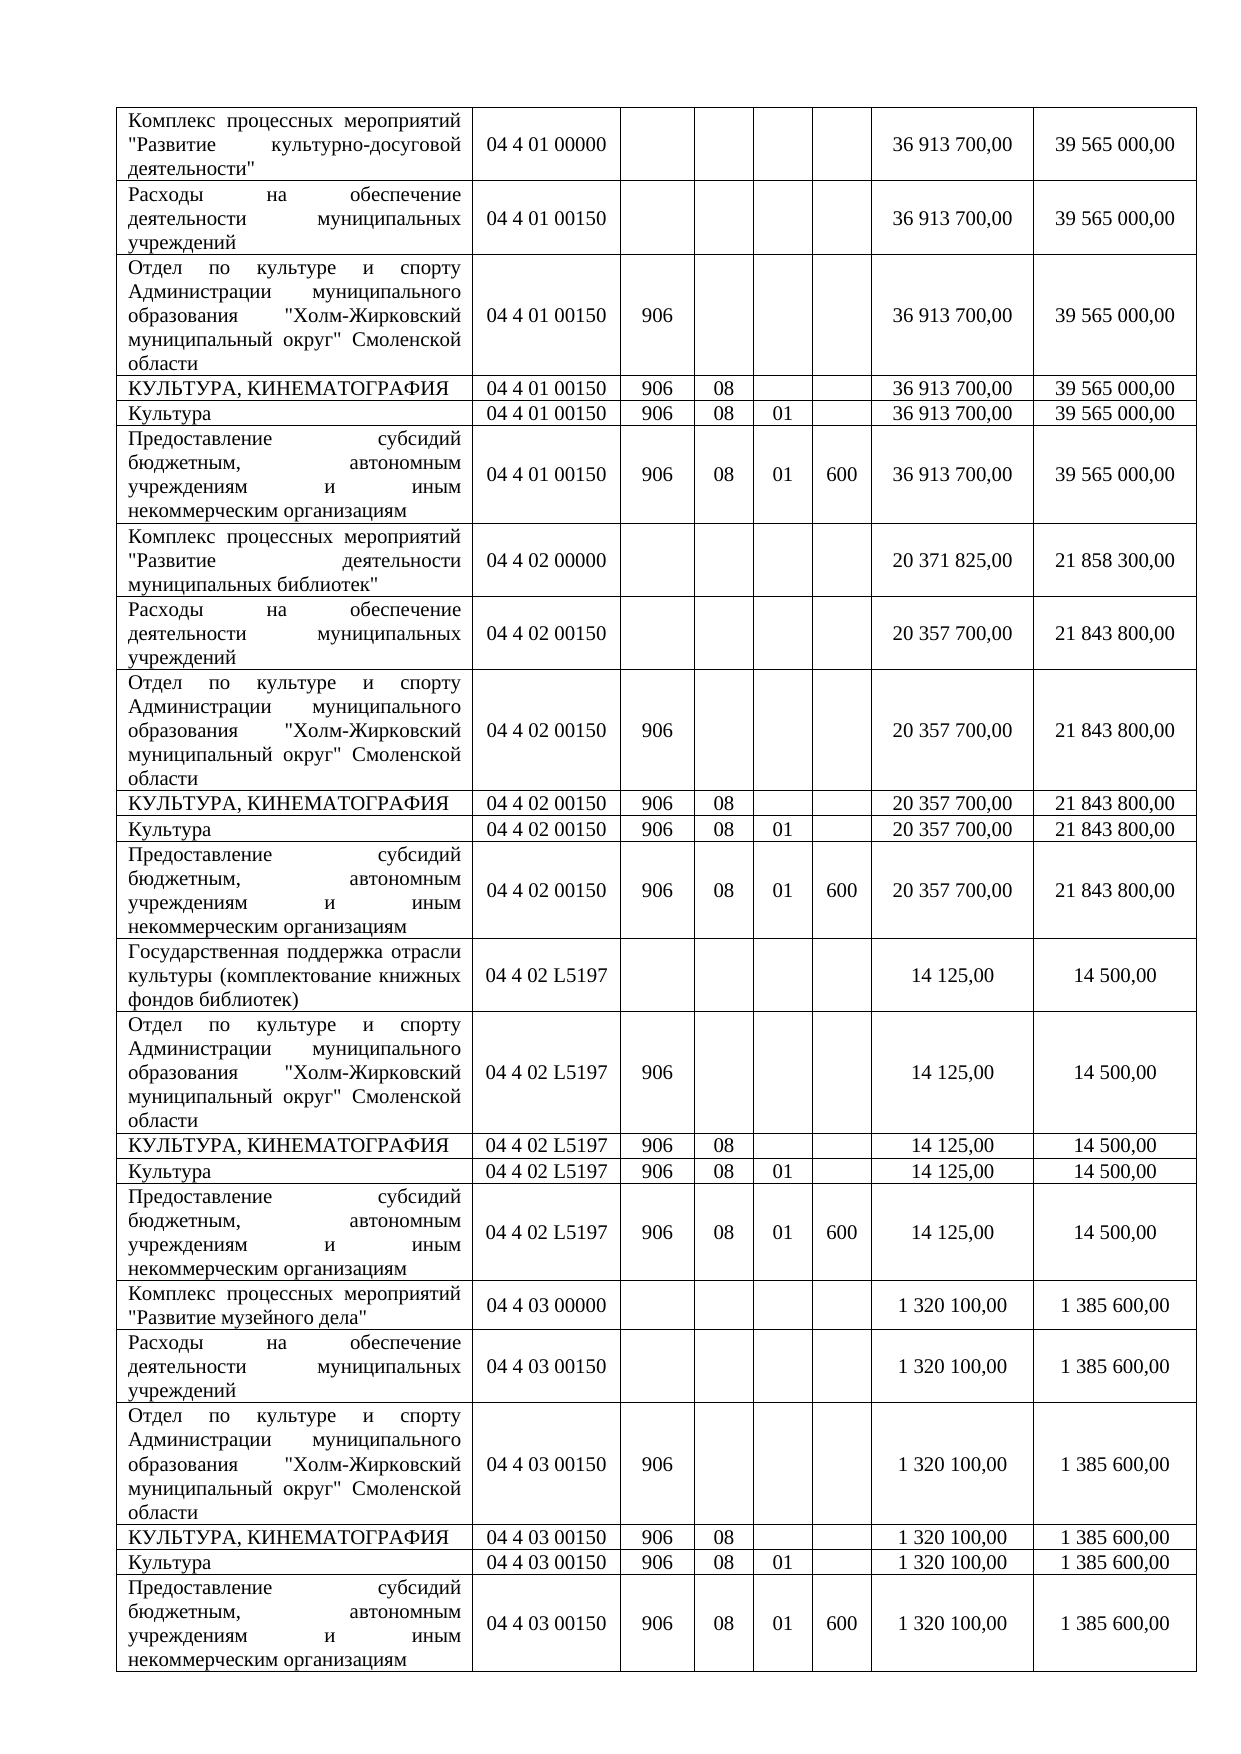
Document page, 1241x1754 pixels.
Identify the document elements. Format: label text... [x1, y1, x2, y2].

table_cell 39 565 000,00 [1034, 426, 1196, 522]
table_cell Государственная поддержка отрасли культуры (комплектование книжных фондов библиотек) [117, 939, 472, 1011]
table_cell [813, 401, 871, 425]
table_cell 04 4 03 00000 [473, 1281, 620, 1329]
table_cell 14 125,00 [872, 939, 1033, 1011]
table_cell 36 913 700,00 [872, 108, 1033, 180]
table_cell 906 [621, 255, 694, 375]
table_cell [695, 1281, 753, 1329]
table_cell 36 913 700,00 [872, 181, 1033, 254]
table_cell [754, 181, 812, 254]
table_cell 04 4 02 L5197 [473, 1012, 620, 1132]
table_cell 21 843 800,00 [1034, 791, 1196, 815]
table_cell Предоставление субсидий бюджетным, автономным учреждениям и иным некоммерческим организациям [117, 426, 472, 522]
table_cell 04 4 02 00150 [473, 791, 620, 815]
table_cell Предоставление субсидий бюджетным, автономным учреждениям и иным некоммерческим организациям [117, 1184, 472, 1280]
table_cell [813, 1550, 871, 1574]
table_cell [813, 1525, 871, 1549]
table_cell 1 320 100,00 [872, 1403, 1033, 1524]
table_cell КУЛЬТУРА, КИНЕМАТОГРАФИЯ [117, 376, 472, 400]
table_cell 906 [621, 1012, 694, 1132]
table_cell 14 500,00 [1034, 1184, 1196, 1280]
table_cell 01 [754, 401, 812, 425]
table_cell 906 [621, 1159, 694, 1183]
table_cell [813, 181, 871, 254]
table_cell 01 [754, 842, 812, 938]
table_cell 04 4 01 00150 [473, 255, 620, 375]
table_cell 14 125,00 [872, 1134, 1033, 1157]
table_cell [695, 670, 753, 790]
table_cell [813, 1281, 871, 1329]
table_cell Отдел по культуре и спорту Администрации муниципального образования "Холм-Жирковский муниципальный округ" Смоленской области [117, 670, 472, 790]
table_cell 14 500,00 [1034, 1159, 1196, 1183]
table_cell 1 320 100,00 [872, 1575, 1033, 1671]
table_cell 20 357 700,00 [872, 842, 1033, 938]
table_cell 906 [621, 426, 694, 522]
table_cell 21 843 800,00 [1034, 842, 1196, 938]
table_cell [621, 939, 694, 1011]
table_cell 01 [754, 1159, 812, 1183]
table_cell [813, 524, 871, 596]
table_cell Отдел по культуре и спорту Администрации муниципального образования "Холм-Жирковский муниципальный округ" Смоленской области [117, 255, 472, 375]
table_cell 04 4 01 00150 [473, 426, 620, 522]
table_cell 08 [695, 1184, 753, 1280]
table_cell КУЛЬТУРА, КИНЕМАТОГРАФИЯ [117, 1134, 472, 1157]
table_cell 04 4 01 00150 [473, 376, 620, 400]
table_cell Расходы на обеспечение деятельности муниципальных учреждений [117, 181, 472, 254]
table_cell 906 [621, 1550, 694, 1574]
table_cell Культура [117, 1550, 472, 1574]
table_cell 04 4 03 00150 [473, 1330, 620, 1402]
table_cell [813, 1159, 871, 1183]
table_cell 1 320 100,00 [872, 1525, 1033, 1549]
table_cell [813, 255, 871, 375]
table_cell [695, 524, 753, 596]
table_cell 21 858 300,00 [1034, 524, 1196, 596]
table_cell 1 320 100,00 [872, 1330, 1033, 1402]
table_cell [813, 376, 871, 400]
table_cell 08 [695, 1550, 753, 1574]
table_cell 906 [621, 791, 694, 815]
table_cell 1 385 600,00 [1034, 1281, 1196, 1329]
table_cell [621, 1281, 694, 1329]
table_cell [695, 1012, 753, 1132]
table_cell 14 500,00 [1034, 1012, 1196, 1132]
table_cell [813, 816, 871, 841]
table_cell 04 4 01 00000 [473, 108, 620, 180]
table_cell 906 [621, 1525, 694, 1549]
table_cell [695, 939, 753, 1011]
table_cell Комплекс процессных мероприятий "Развитие музейного дела" [117, 1281, 472, 1329]
table_cell 906 [621, 842, 694, 938]
table_cell [813, 1330, 871, 1402]
table_cell [813, 1134, 871, 1157]
table_cell 906 [621, 376, 694, 400]
table_cell 04 4 02 L5197 [473, 1184, 620, 1280]
table_cell [813, 1403, 871, 1524]
table_cell [813, 1012, 871, 1132]
table_cell Отдел по культуре и спорту Администрации муниципального образования "Холм-Жирковский муниципальный округ" Смоленской области [117, 1403, 472, 1524]
table_cell 08 [695, 791, 753, 815]
table_cell [695, 108, 753, 180]
table_cell [754, 1403, 812, 1524]
table_cell [754, 255, 812, 375]
table_cell 01 [754, 1184, 812, 1280]
table_cell 906 [621, 1575, 694, 1671]
table_cell 600 [813, 1184, 871, 1280]
table_cell Культура [117, 1159, 472, 1183]
table_cell 04 4 02 00000 [473, 524, 620, 596]
table_cell 36 913 700,00 [872, 376, 1033, 400]
table_cell 1 385 600,00 [1034, 1330, 1196, 1402]
table_cell Культура [117, 401, 472, 425]
table_cell 01 [754, 1550, 812, 1574]
table_cell Расходы на обеспечение деятельности муниципальных учреждений [117, 1330, 472, 1402]
table_cell 36 913 700,00 [872, 426, 1033, 522]
table_cell 36 913 700,00 [872, 401, 1033, 425]
table_cell 906 [621, 401, 694, 425]
table_cell 04 4 01 00150 [473, 401, 620, 425]
table_cell 39 565 000,00 [1034, 376, 1196, 400]
table_cell [813, 597, 871, 669]
table_cell 1 385 600,00 [1034, 1525, 1196, 1549]
table_cell 08 [695, 842, 753, 938]
table_cell 1 385 600,00 [1034, 1403, 1196, 1524]
table_cell [754, 791, 812, 815]
table_cell 01 [754, 816, 812, 841]
table_cell 04 4 01 00150 [473, 181, 620, 254]
table_cell 906 [621, 1134, 694, 1157]
table_cell [621, 108, 694, 180]
table_cell [754, 670, 812, 790]
table_cell [813, 108, 871, 180]
table_cell 04 4 02 L5197 [473, 1159, 620, 1183]
table_cell 906 [621, 816, 694, 841]
table_cell [754, 939, 812, 1011]
table_cell Предоставление субсидий бюджетным, автономным учреждениям и иным некоммерческим организациям [117, 1575, 472, 1671]
table_cell [754, 524, 812, 596]
table_cell 01 [754, 426, 812, 522]
table_cell [695, 255, 753, 375]
table_cell Отдел по культуре и спорту Администрации муниципального образования "Холм-Жирковский муниципальный округ" Смоленской области [117, 1012, 472, 1132]
table_cell 08 [695, 426, 753, 522]
table_cell 04 4 02 00150 [473, 842, 620, 938]
table_cell 08 [695, 1159, 753, 1183]
table_cell 21 843 800,00 [1034, 597, 1196, 669]
table_cell 04 4 03 00150 [473, 1525, 620, 1549]
table_cell 04 4 03 00150 [473, 1575, 620, 1671]
table_cell 08 [695, 401, 753, 425]
table_cell 600 [813, 1575, 871, 1671]
table_cell [813, 939, 871, 1011]
table_cell 08 [695, 816, 753, 841]
table_cell [695, 597, 753, 669]
table_cell 600 [813, 842, 871, 938]
table_cell 36 913 700,00 [872, 255, 1033, 375]
table_cell [695, 181, 753, 254]
table_cell 906 [621, 1184, 694, 1280]
table_cell [813, 791, 871, 815]
table_cell Комплекс процессных мероприятий "Развитие культурно-досуговой деятельности" [117, 108, 472, 180]
table_cell [754, 108, 812, 180]
table_cell 20 371 825,00 [872, 524, 1033, 596]
table_cell 04 4 02 00150 [473, 816, 620, 841]
table_cell 04 4 02 00150 [473, 670, 620, 790]
table_cell 14 125,00 [872, 1184, 1033, 1280]
table_cell КУЛЬТУРА, КИНЕМАТОГРАФИЯ [117, 1525, 472, 1549]
table_cell 04 4 03 00150 [473, 1403, 620, 1524]
table_cell [754, 1012, 812, 1132]
table_cell 39 565 000,00 [1034, 401, 1196, 425]
table_cell 20 357 700,00 [872, 670, 1033, 790]
table_cell 08 [695, 1575, 753, 1671]
table_cell 14 500,00 [1034, 939, 1196, 1011]
table_cell 08 [695, 1134, 753, 1157]
table_cell [754, 597, 812, 669]
table_cell Комплекс процессных мероприятий "Развитие деятельности муниципальных библиотек" [117, 524, 472, 596]
table_cell [754, 1281, 812, 1329]
table_cell [621, 181, 694, 254]
table_cell 20 357 700,00 [872, 791, 1033, 815]
table_cell [621, 1330, 694, 1402]
table_cell 04 4 02 L5197 [473, 1134, 620, 1157]
table_cell Культура [117, 816, 472, 841]
table_cell 39 565 000,00 [1034, 181, 1196, 254]
table_cell [754, 376, 812, 400]
table_cell [695, 1403, 753, 1524]
table_cell 08 [695, 1525, 753, 1549]
table_cell [813, 670, 871, 790]
table_cell 906 [621, 1403, 694, 1524]
table_cell [754, 1330, 812, 1402]
table_cell 04 4 03 00150 [473, 1550, 620, 1574]
table_cell 21 843 800,00 [1034, 670, 1196, 790]
table_cell 14 500,00 [1034, 1134, 1196, 1157]
table_cell 39 565 000,00 [1034, 108, 1196, 180]
table_cell КУЛЬТУРА, КИНЕМАТОГРАФИЯ [117, 791, 472, 815]
table_cell 14 125,00 [872, 1159, 1033, 1183]
table_cell 1 320 100,00 [872, 1281, 1033, 1329]
table_cell [621, 597, 694, 669]
table_cell 1 320 100,00 [872, 1550, 1033, 1574]
table_cell 906 [621, 670, 694, 790]
table_cell 1 385 600,00 [1034, 1575, 1196, 1671]
table_cell 21 843 800,00 [1034, 816, 1196, 841]
table_cell 39 565 000,00 [1034, 255, 1196, 375]
table_cell 20 357 700,00 [872, 597, 1033, 669]
table_cell 14 125,00 [872, 1012, 1033, 1132]
table_cell 1 385 600,00 [1034, 1550, 1196, 1574]
table_cell 01 [754, 1575, 812, 1671]
table_cell Расходы на обеспечение деятельности муниципальных учреждений [117, 597, 472, 669]
table_cell [695, 1330, 753, 1402]
table_cell Предоставление субсидий бюджетным, автономным учреждениям и иным некоммерческим организациям [117, 842, 472, 938]
table_cell [621, 524, 694, 596]
table_cell 04 4 02 00150 [473, 597, 620, 669]
table_cell 04 4 02 L5197 [473, 939, 620, 1011]
table_cell [754, 1134, 812, 1157]
table_cell 20 357 700,00 [872, 816, 1033, 841]
table_cell 08 [695, 376, 753, 400]
table_cell 600 [813, 426, 871, 522]
table_cell [754, 1525, 812, 1549]
